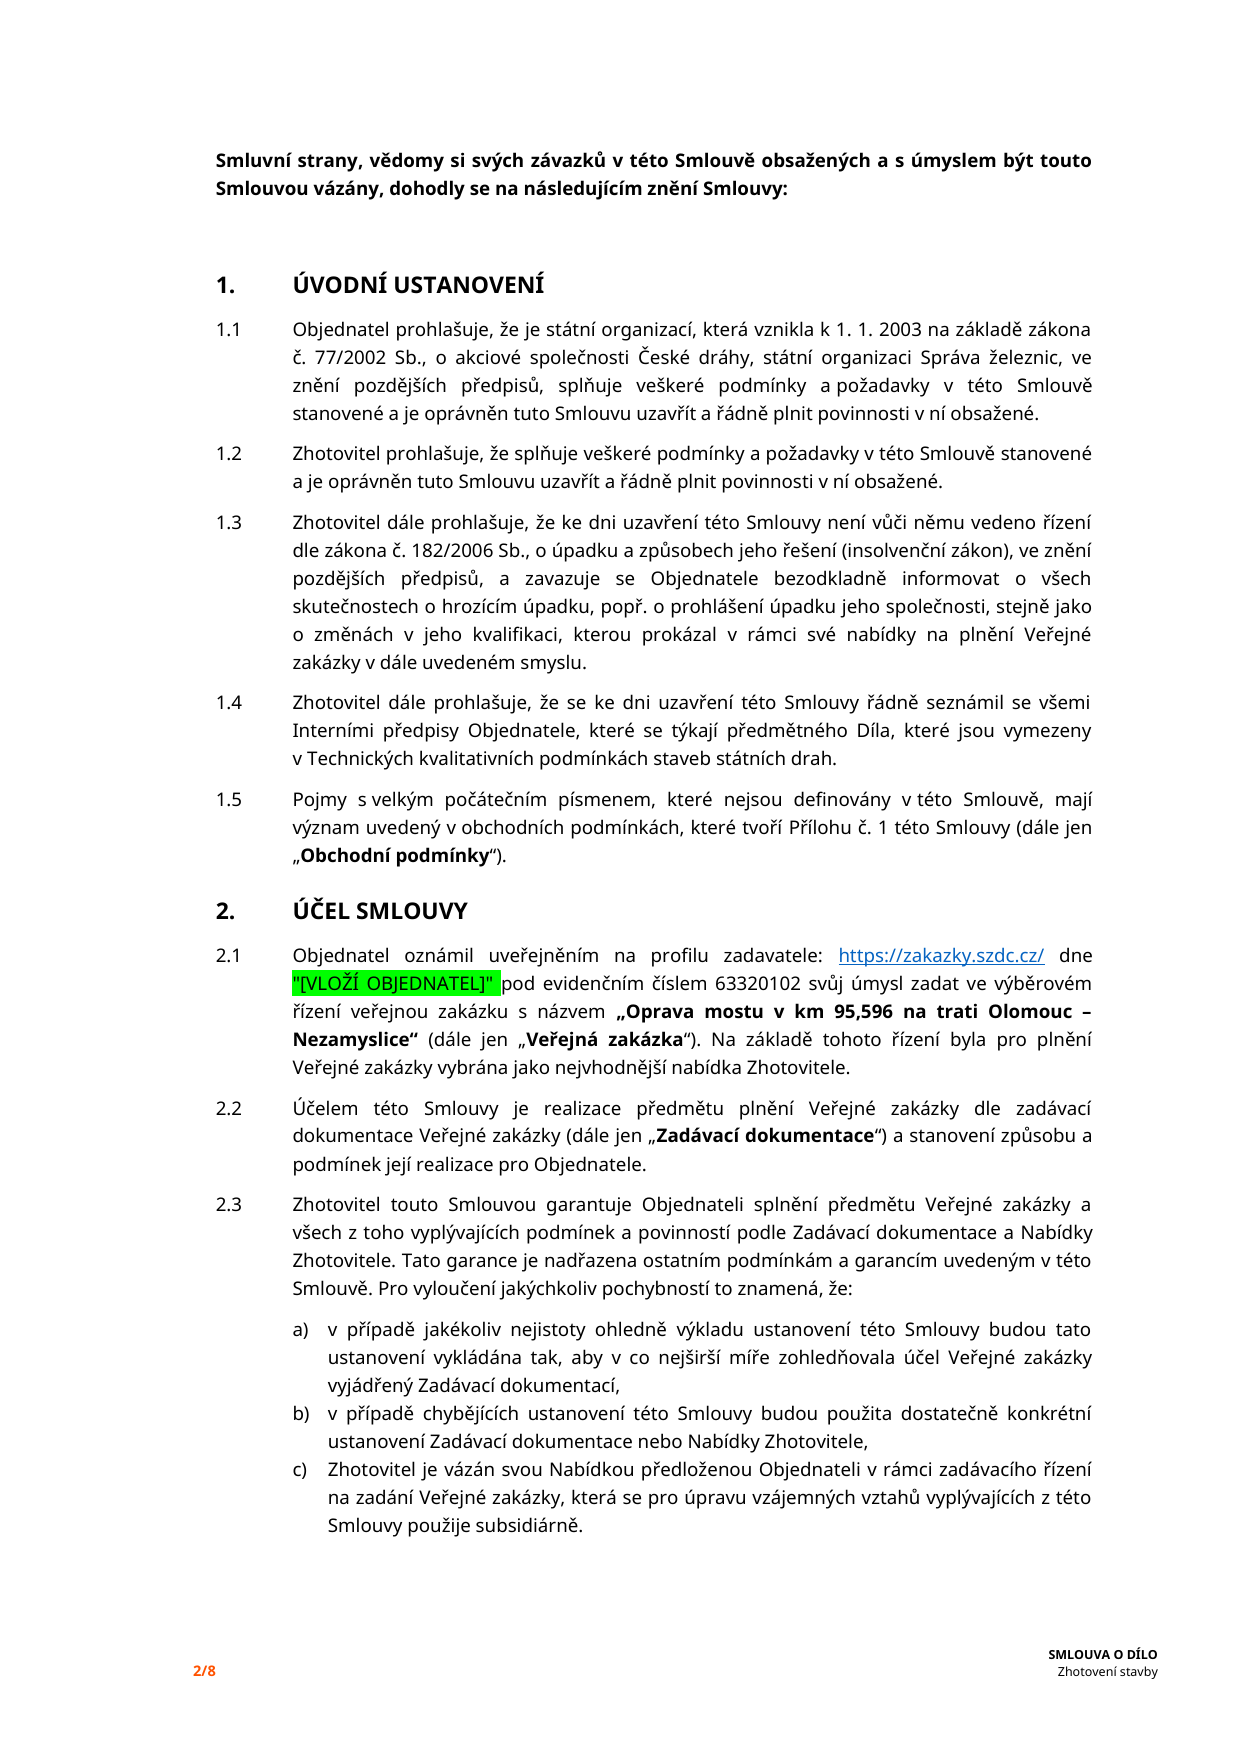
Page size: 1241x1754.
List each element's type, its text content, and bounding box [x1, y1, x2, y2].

text Zhotovitel touto Smlouvou garantuje Objednateli splnění předmětu Veřejné zakázky a všech z toho vyplývajících podmínek a povinností podle Zadávací dokumentace a Nabídky Zhotovitele. Tato garance je nadřazena ostatním podmínkám a garancím uvedeným v této Smlouvě. Pro vyloučení jakýchkoliv pochybností to znamená, že: [216, 1191, 1093, 1301]
text v případě chybějících ustanovení této Smlouvy budou použita dostatečně konkrétní ustanovení Zadávací dokumentace nebo Nabídky Zhotovitele, [292, 1400, 1093, 1453]
text Pojmy s velkým počátečním písmenem, které nejsou definovány v této Smlouvě, mají význam uvedený v obchodních podmínkách, které tvoří Přílohu č. 1 této Smlouvy (dále jen „Obchodní podmínky“). [216, 786, 1093, 868]
text Zhotovitel prohlašuje, že splňuje veškeré podmínky a požadavky v této Smlouvě stanovené a je oprávněn tuto Smlouvu uzavřít a řádně plnit povinnosti v ní obsažené. [216, 441, 1093, 494]
text Objednatel prohlašuje, že je státní organizací, která vznikla k 1. 1. 2003 na základě zákona č. 77/2002 Sb., o akciové společnosti České dráhy, státní organizaci Správa železnic, ve znění pozdějších předpisů, splňuje veškeré podmínky a požadavky v této Smlouvě stanovené a je oprávněn tuto Smlouvu uzavřít a řádně plnit povinnosti v ní obsažené. [216, 316, 1093, 426]
text ÚVODNÍ USTANOVENÍ [216, 269, 1093, 300]
text Zhotovitel je vázán svou Nabídkou předloženou Objednateli v rámci zadávacího řízení na zadání Veřejné zakázky, která se pro úpravu vzájemných vztahů vyplývajících z této Smlouvy použije subsidiárně. [292, 1456, 1093, 1538]
text Objednatel oznámil uveřejněním na profilu zadavatele: https://zakazky.szdc.cz/ dne pod evidenčním číslem 63320102 svůj úmysl zadat ve výběrovém řízení veřejnou zakázku s názvem „Oprava mostu v km 95,596 na trati Olomouc – Nezamyslice“ (dále jen „Veřejná zakázka“). Na základě tohoto řízení byla pro plnění Veřejné zakázky vybrána jako nejvhodnější nabídka Zhotovitele. [216, 942, 1093, 1080]
text ÚČEL SMLOUVY [216, 895, 1093, 927]
text Smluvní strany, vědomy si svých závazků v této Smlouvě obsažených a s úmyslem být touto Smlouvou vázány, dohodly se na následujícím znění Smlouvy: [216, 147, 1093, 201]
text Zhotovitel dále prohlašuje, že ke dni uzavření této Smlouvy není vůči němu vedeno řízení dle zákona č. 182/2006 Sb., o úpadku a způsobech jeho řešení (insolvenční zákon), ve znění pozdějších předpisů, a zavazuje se Objednatele bezodkladně informovat o všech skutečnostech o hrozícím úpadku, popř. o prohlášení úpadku jeho společnosti, stejně jako o změnách v jeho kvalifikaci, kterou prokázal v rámci své nabídky na plnění Veřejné zakázky v dále uvedeném smyslu. [216, 509, 1093, 675]
text Účelem této Smlouvy je realizace předmětu plnění Veřejné zakázky dle zadávací dokumentace Veřejné zakázky (dále jen „Zadávací dokumentace“) a stanovení způsobu a podmínek její realizace pro Objednatele. [216, 1095, 1093, 1176]
text v případě jakékoliv nejistoty ohledně výkladu ustanovení této Smlouvy budou tato ustanovení vykládána tak, aby v co nejširší míře zohledňovala účel Veřejné zakázky vyjádřený Zadávací dokumentací, [292, 1316, 1093, 1397]
text Zhotovitel dále prohlašuje, že se ke dni uzavření této Smlouvy řádně seznámil se všemi Interními předpisy Objednatele, které se týkají předmětného Díla, které jsou vymezeny v Technických kvalitativních podmínkách staveb státních drah. [216, 690, 1093, 771]
